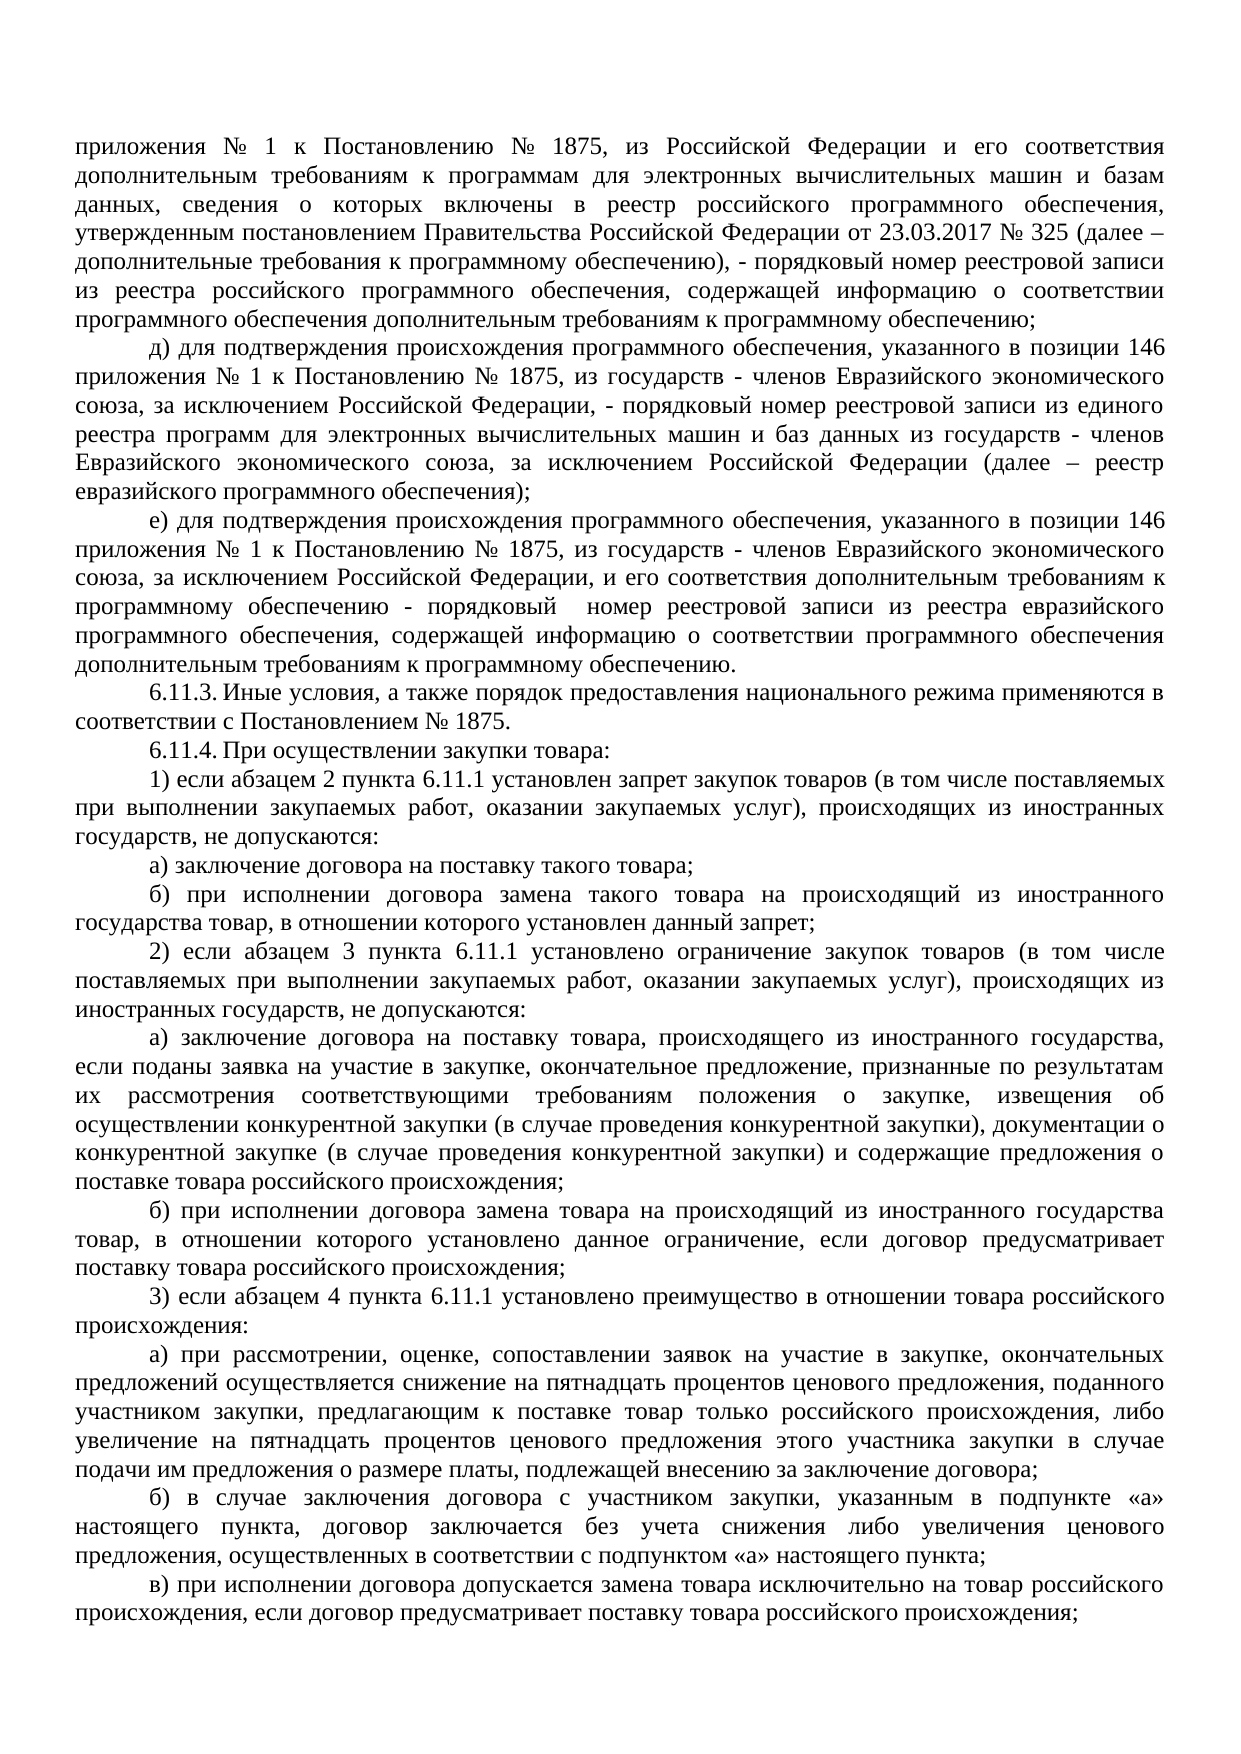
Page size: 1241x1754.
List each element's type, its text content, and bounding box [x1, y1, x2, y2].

list Иные условия, а также порядок предоставления национального режима применяются в соответствии с Постановлением № 1875. [75, 677, 1165, 735]
text 2) если абзацем 3 пункта 6.11.1 установлено ограничение закупок товаров (в том числе поставляемых при выполнении закупаемых работ, оказании закупаемых услуг), происходящих из иностранных государств, не допускаются: [75, 936, 1165, 1022]
text а) заключение договора на поставку такого товара; [75, 850, 1165, 879]
text 1) если абзацем 2 пункта 6.11.1 установлен запрет закупок товаров (в том числе поставляемых при выполнении закупаемых работ, оказании закупаемых услуг), происходящих из иностранных государств, не допускаются: [75, 764, 1165, 850]
text в) при исполнении договора допускается замена товара исключительно на товар российского происхождения, если договор предусматривает поставку товара российского происхождения; [75, 1569, 1165, 1626]
text а) заключение договора на поставку товара, происходящего из иностранного государства, если поданы заявка на участие в закупке, окончательное предложение, признанные по результатам их рассмотрения соответствующими требованиям положения о закупке, извещения об осуществлении конкурентной закупки (в случае проведения конкурентной закупки), документации о конкурентной закупке (в случае проведения конкурентной закупки) и содержащие предложения о поставке товара российского происхождения; [75, 1022, 1165, 1195]
text а) при рассмотрении, оценке, сопоставлении заявок на участие в закупке, окончательных предложений осуществляется снижение на пятнадцать процентов ценового предложения, поданного участником закупки, предлагающим к поставке товар только российского происхождения, либо увеличение на пятнадцать процентов ценового предложения этого участника закупки в случае подачи им предложения о размере платы, подлежащей внесению за заключение договора; [75, 1339, 1165, 1482]
text б) при исполнении договора замена такого товара на происходящий из иностранного государства товар, в отношении которого установлен данный запрет; [75, 879, 1165, 936]
text б) при исполнении договора замена товара на происходящий из иностранного государства товар, в отношении которого установлено данное ограничение, если договор предусматривает поставку товара российского происхождения; [75, 1195, 1165, 1281]
list е) для подтверждения происхождения программного обеспечения, указанного в позиции 146 приложения № 1 к Постановлению № 1875, из государств - членов Евразийского экономического союза, за исключением Российской Федерации, и его соответствия дополнительным требованиям к программному обеспечению - порядковый номер реестровой записи из реестра евразийского программного обеспечения, содержащей информацию о соответствии программного обеспечения дополнительным требованиям к программному обеспечению. [75, 505, 1165, 677]
text б) в случае заключения договора с участником закупки, указанным в подпункте «а» настоящего пункта, договор заключается без учета снижения либо увеличения ценового предложения, осуществленных в соответствии с подпунктом «а» настоящего пункта; [75, 1482, 1165, 1569]
list При осуществлении закупки товара: [75, 735, 1165, 764]
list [75, 131, 1165, 332]
text 3) если абзацем 4 пункта 6.11.1 установлено преимущество в отношении товара российского происхождения: [75, 1281, 1165, 1339]
list д) для подтверждения происхождения программного обеспечения, указанного в позиции 146 приложения № 1 к Постановлению № 1875, из государств - членов Евразийского экономического союза, за исключением Российской Федерации, - порядковый номер реестровой записи из единого реестра программ для электронных вычислительных машин и баз данных из государств - членов Евразийского экономического союза, за исключением Российской Федерации (далее – реестр евразийского программного обеспечения); [75, 332, 1165, 505]
